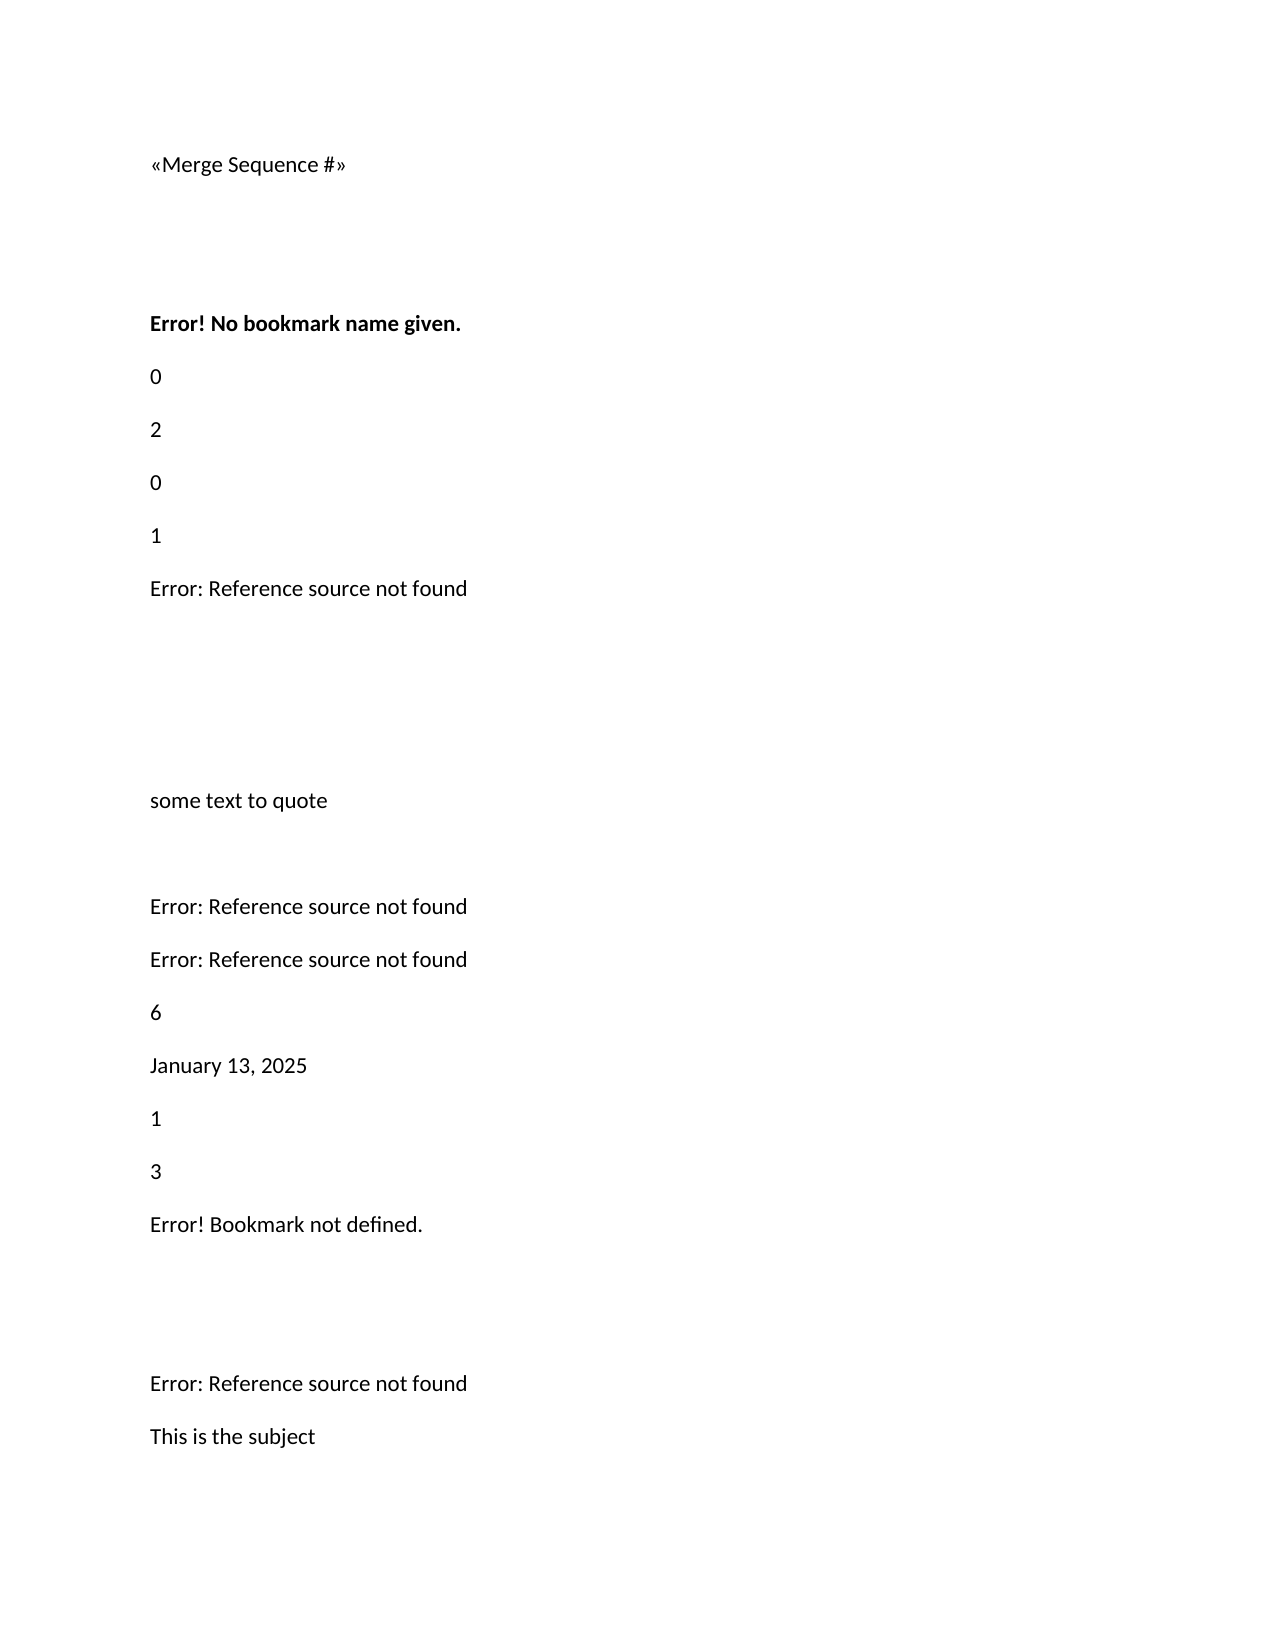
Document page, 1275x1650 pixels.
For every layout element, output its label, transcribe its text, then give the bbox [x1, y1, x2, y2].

text 64 [150, 468, 1125, 496]
text 313 [150, 362, 1125, 390]
text some text to quote [150, 786, 1125, 814]
text 1 [150, 1104, 1125, 1132]
text 1 [150, 521, 1125, 549]
text Error! No bookmark name given. [150, 309, 1125, 337]
text January 13, 2025 [150, 1051, 1125, 1079]
text Error! Bookmark not defined. [150, 1210, 1125, 1238]
text 2 [150, 415, 1125, 443]
text 3 [150, 1157, 1125, 1185]
text «Merge Sequence #» [150, 150, 1125, 178]
text This is the subject [150, 1422, 1125, 1451]
text Error: Reference source not found [150, 1369, 1125, 1397]
text 6 [150, 998, 1125, 1026]
